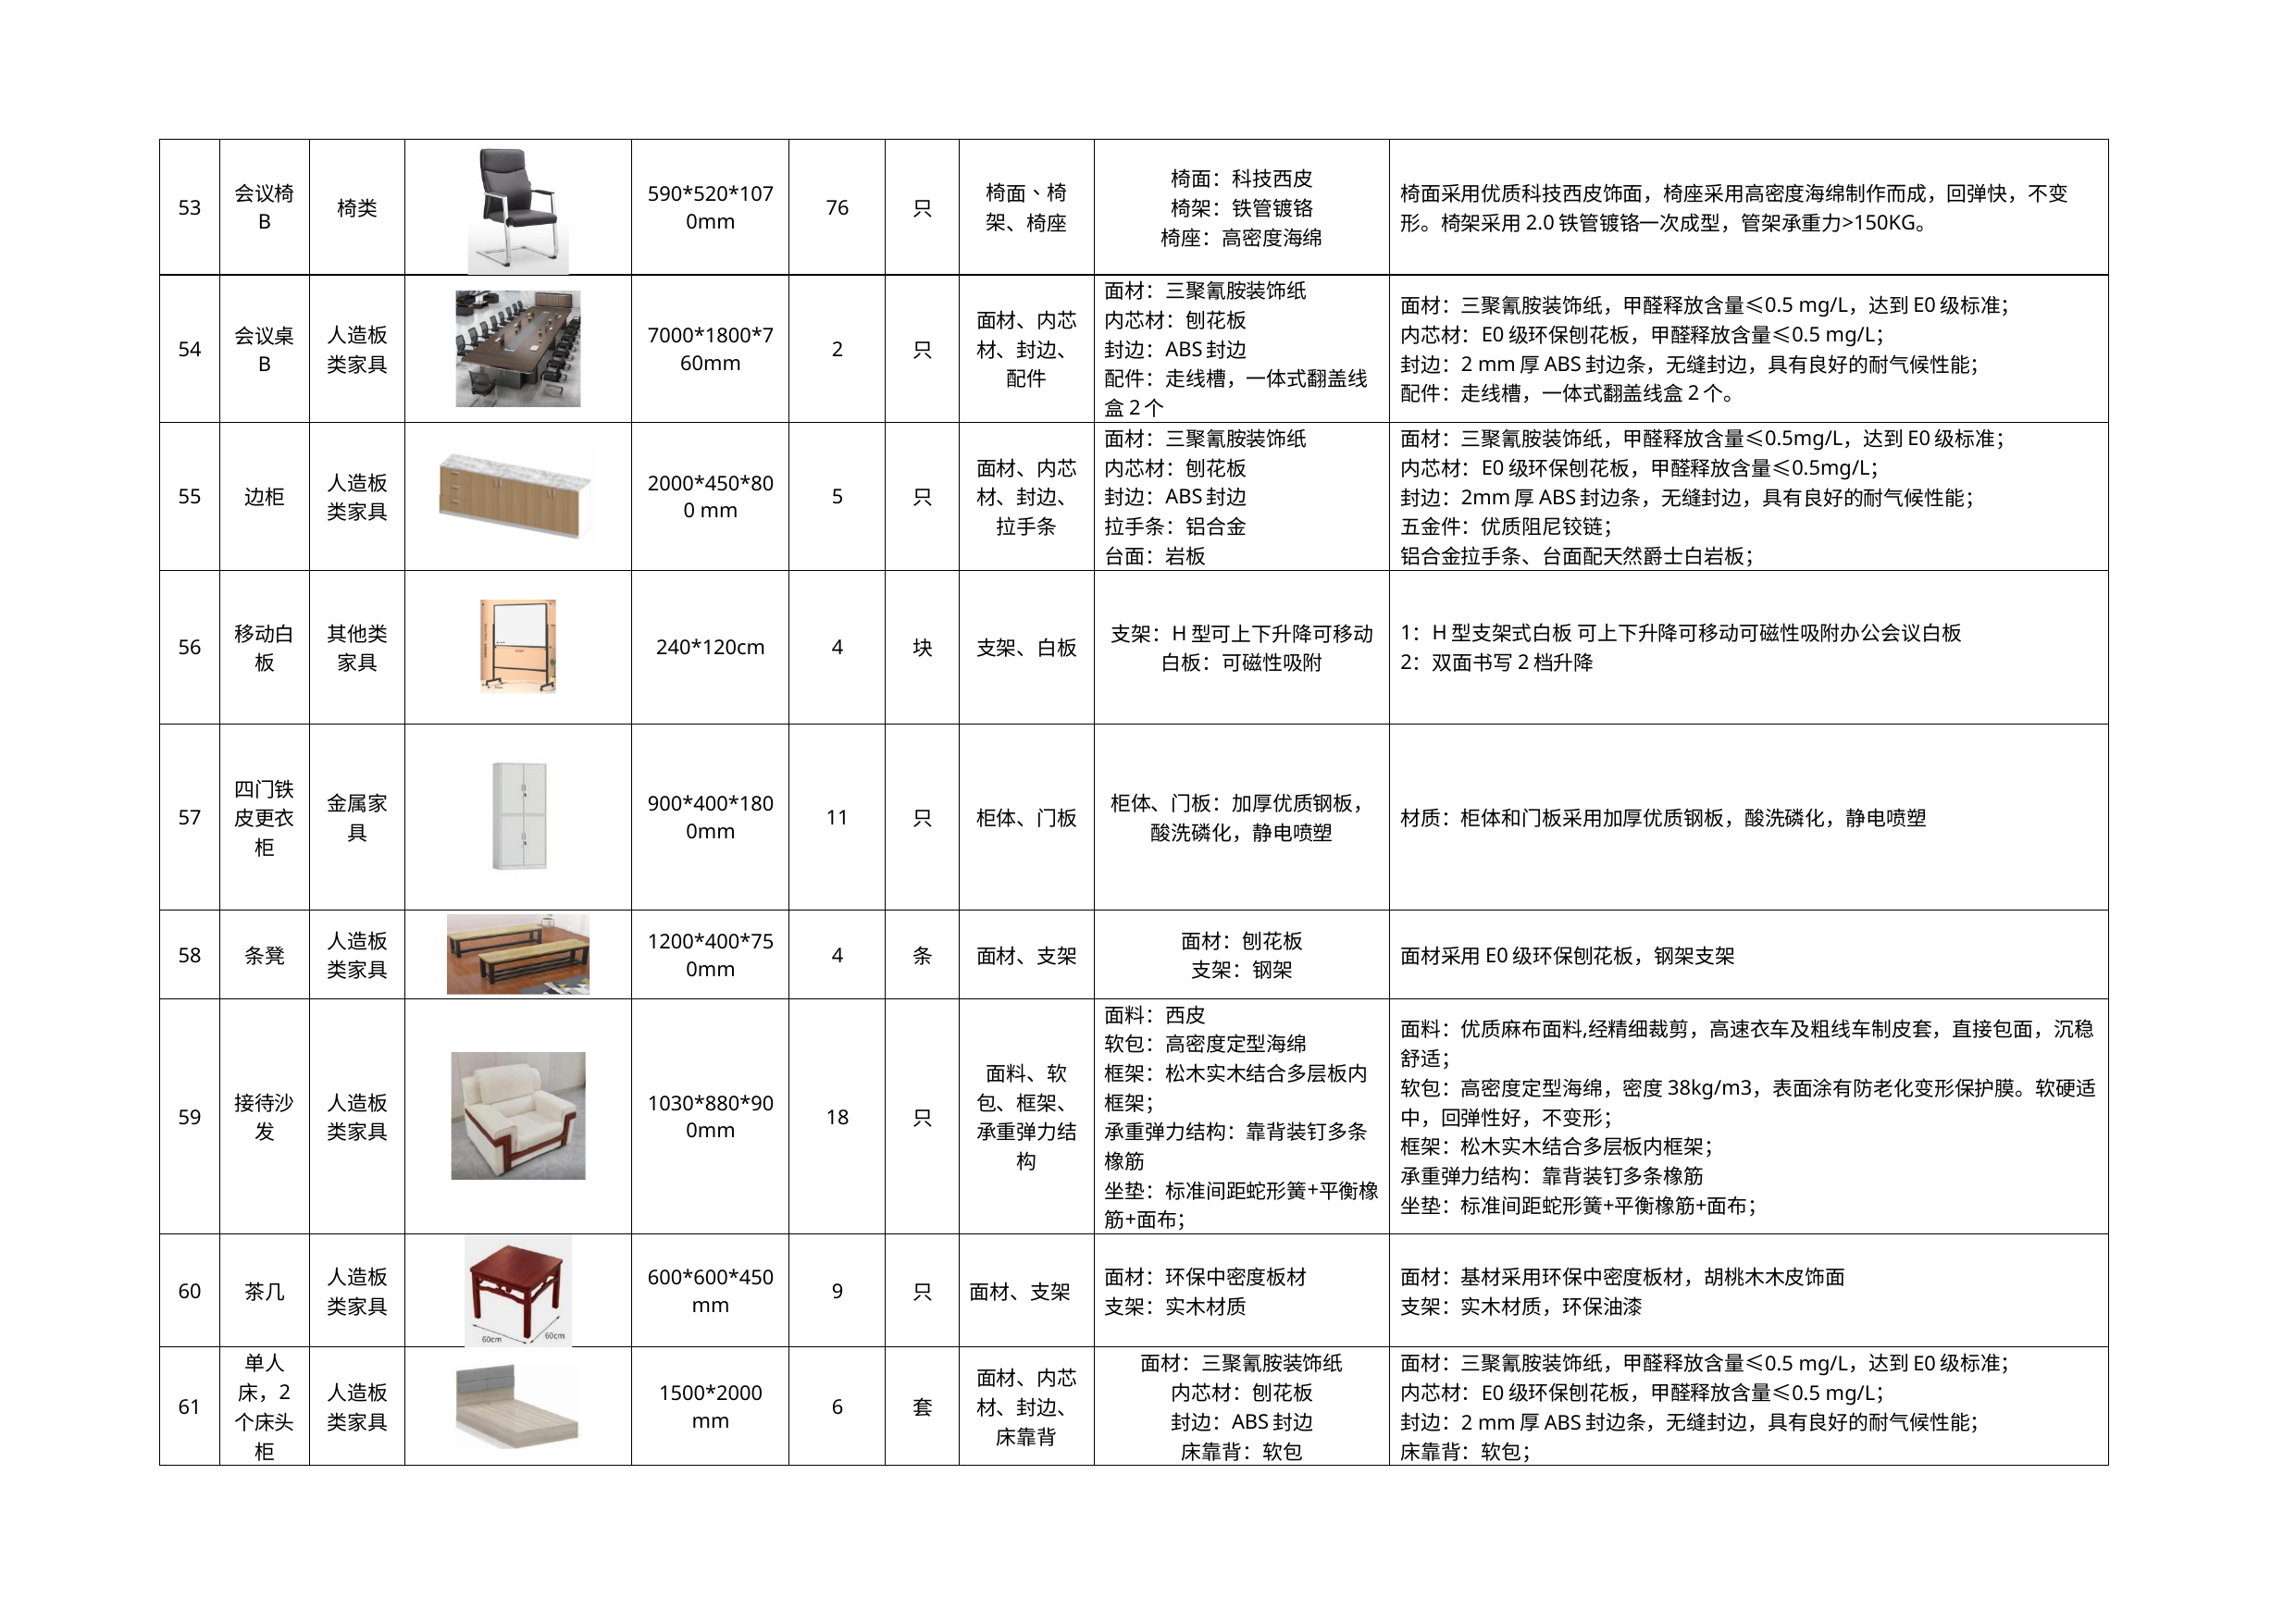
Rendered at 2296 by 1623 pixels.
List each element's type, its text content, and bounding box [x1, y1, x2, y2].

table_cell 人造板类家具 [310, 911, 404, 997]
table_cell 椅面：科技西皮 椅架：铁管镀铬 椅座：高密度海绵 [1095, 140, 1389, 274]
table_cell 柜体、门板 [960, 725, 1094, 910]
table_cell [405, 423, 631, 570]
table_cell 面料、软包、框架、承重弹力结构 [960, 999, 1094, 1233]
table_cell 7000*1800*760mm [632, 276, 788, 422]
table_cell 面材：基材采用环保中密度板材，胡桃木木皮饰面 支架：实木材质，环保油漆 [1390, 1234, 2108, 1346]
table_cell 面料：优质麻布面料,经精细裁剪，高速衣车及粗线车制皮套，直接包面，沉稳舒适； 软包：高密度定型海绵，密度38kg/m3，表面涂有防老化变形保护膜。软硬适中，回弹性好，不变形； 框架：松木实木结合多层板内框架； 承重弹力结构：靠背装钉多条橡筋 坐垫：标准间距蛇形簧+平衡橡筋+面布； [1390, 999, 2108, 1233]
table_cell [405, 140, 467, 274]
table_cell 人造板类家具 [310, 1347, 404, 1465]
table_cell 只 [886, 276, 959, 422]
table_cell 58 [160, 911, 219, 997]
table_cell [405, 999, 631, 1233]
table_cell 材质：柜体和门板采用加厚优质钢板，酸洗磷化，静电喷塑 [1390, 725, 2108, 910]
table_cell 11 [789, 725, 885, 910]
table_cell 面材：三聚氰胺装饰纸 内芯材：刨花板 封边：ABS封边 床靠背：软包 [1095, 1347, 1389, 1465]
table_cell 面材：三聚氰胺装饰纸 内芯材：刨花板 封边：ABS封边 配件：走线槽，一体式翻盖线盒2个 [1095, 276, 1389, 422]
table_cell 面材、内芯材、封边、拉手条 [960, 423, 1094, 570]
table_cell 76 [789, 140, 885, 274]
table_cell 支架：H型可上下升降可移动 白板：可磁性吸附 [1095, 571, 1389, 724]
table_cell [405, 911, 631, 997]
picture [476, 755, 561, 879]
table_cell 1：H型支架式白板 可上下升降可移动可磁性吸附办公会议白板 2：双面书写 2档升降 [1390, 571, 2108, 724]
table_cell 面材、支架 [960, 911, 1094, 997]
table_cell 2000*450*800 mm [632, 423, 788, 570]
table_cell 人造板类家具 [310, 423, 404, 570]
table_cell [405, 1347, 631, 1465]
table_cell 人造板类家具 [310, 1234, 404, 1346]
table_cell 移动白板 [220, 571, 309, 724]
table_cell 600*600*450mm [632, 1234, 788, 1346]
picture [455, 1364, 581, 1449]
table_cell 54 [160, 276, 219, 422]
table_cell 面材：三聚氰胺装饰纸 内芯材：刨花板 封边：ABS封边 拉手条：铝合金 台面：岩板 [1095, 423, 1389, 570]
table_cell 只 [886, 140, 959, 274]
table_cell 面材：三聚氰胺装饰纸，甲醛释放含量≤0.5 mg/L，达到E0级标准； 内芯材：E0级环保刨花板，甲醛释放含量≤0.5 mg/L； 封边：2 mm厚ABS封边条，无缝封边，具有良好的耐气候性能； 床靠背：软包； [1390, 1347, 2108, 1465]
table_cell 人造板类家具 [310, 276, 404, 422]
table_cell 面材、内芯材、封边、配件 [960, 276, 1094, 422]
table_cell 面料：西皮 软包：高密度定型海绵 框架：松木实木结合多层板内框架； 承重弹力结构：靠背装钉多条橡筋 坐垫：标准间距蛇形簧+平衡橡筋+面布； [1095, 999, 1389, 1233]
table_cell 会议椅B [220, 140, 309, 274]
table_cell 590*520*1070mm [632, 140, 788, 274]
table_cell 面材：三聚氰胺装饰纸，甲醛释放含量≤0.5 mg/L，达到E0级标准； 内芯材：E0级环保刨花板，甲醛释放含量≤0.5 mg/L； 封边：2 mm厚ABS封边条，无缝封边，具有良好的耐气候性能； 配件：走线槽，一体式翻盖线盒2个。 [1390, 276, 2108, 422]
table_cell 面材：环保中密度板材 支架：实木材质 [1095, 1234, 1389, 1346]
table_cell 只 [886, 1234, 959, 1346]
table_cell 椅类 [310, 140, 404, 274]
table_cell 1030*880*900mm [632, 999, 788, 1233]
table_cell 61 [160, 1347, 219, 1465]
table_cell 只 [886, 999, 959, 1233]
table_cell 支架、白板 [960, 571, 1094, 724]
picture [447, 914, 590, 995]
table_cell 4 [789, 571, 885, 724]
table_cell 900*400*1800mm [632, 725, 788, 910]
table_cell 59 [160, 999, 219, 1233]
table_cell 5 [789, 423, 885, 570]
table_cell [405, 571, 631, 724]
table_cell 55 [160, 423, 219, 570]
table_cell [405, 1234, 465, 1346]
table_cell 其他类家具 [310, 571, 404, 724]
table_cell 面材：刨花板 支架：钢架 [1095, 911, 1389, 997]
table_cell 240*120cm [632, 571, 788, 724]
table_cell [405, 276, 631, 422]
table_cell 单人床，2个床头柜 [220, 1347, 309, 1465]
table_cell 边柜 [220, 423, 309, 570]
table_cell 57 [160, 725, 219, 910]
picture [467, 140, 569, 275]
table_cell 6 [789, 1347, 885, 1465]
table_cell 53 [160, 140, 219, 274]
picture [451, 1052, 586, 1180]
table_cell 2 [789, 276, 885, 422]
table_cell 18 [789, 999, 885, 1233]
table_cell 金属家具 [310, 725, 404, 910]
table_cell 会议桌B [220, 276, 309, 422]
table_cell 1200*400*750mm [632, 911, 788, 997]
table_cell 只 [886, 725, 959, 910]
table_cell 只 [886, 423, 959, 570]
picture [465, 1234, 573, 1347]
table_cell 1500*2000 mm [632, 1347, 788, 1465]
table_cell [573, 1234, 631, 1346]
table_cell 面材、支架 [960, 1234, 1094, 1346]
table_cell 面材采用E0级环保刨花板，钢架支架 [1390, 911, 2108, 997]
table_cell 条凳 [220, 911, 309, 997]
table_cell 60 [160, 1234, 219, 1346]
table_cell [405, 725, 631, 910]
table_cell 椅面采用优质科技西皮饰面，椅座采用高密度海绵制作而成，回弹快，不变形。椅架采用2.0铁管镀铬一次成型，管架承重力>150KG。 [1390, 140, 2108, 274]
table_cell 面材、内芯材、封边、床靠背 [960, 1347, 1094, 1465]
table_cell 接待沙发 [220, 999, 309, 1233]
table_cell 椅面、椅架、椅座 [960, 140, 1094, 274]
table_cell 4 [789, 911, 885, 997]
picture [439, 448, 598, 544]
table_cell 9 [789, 1234, 885, 1346]
picture [455, 291, 581, 407]
table_cell 条 [886, 911, 959, 997]
table_cell 柜体、门板：加厚优质钢板，酸洗磷化，静电喷塑 [1095, 725, 1389, 910]
table_cell 人造板类家具 [310, 999, 404, 1233]
table_cell 套 [886, 1347, 959, 1465]
table_cell 四门铁皮更衣柜 [220, 725, 309, 910]
table_cell 56 [160, 571, 219, 724]
table_cell [569, 140, 631, 274]
table_cell 茶几 [220, 1234, 309, 1346]
table_cell 块 [886, 571, 959, 724]
table_cell 面材：三聚氰胺装饰纸，甲醛释放含量≤0.5mg/L，达到E0级标准； 内芯材：E0级环保刨花板，甲醛释放含量≤0.5mg/L； 封边：2mm厚ABS封边条，无缝封边，具有良好的耐气候性能； 五金件：优质阻尼铰链； 铝合金拉手条、台面配天然爵士白岩板； [1390, 423, 2108, 570]
picture [480, 600, 556, 694]
